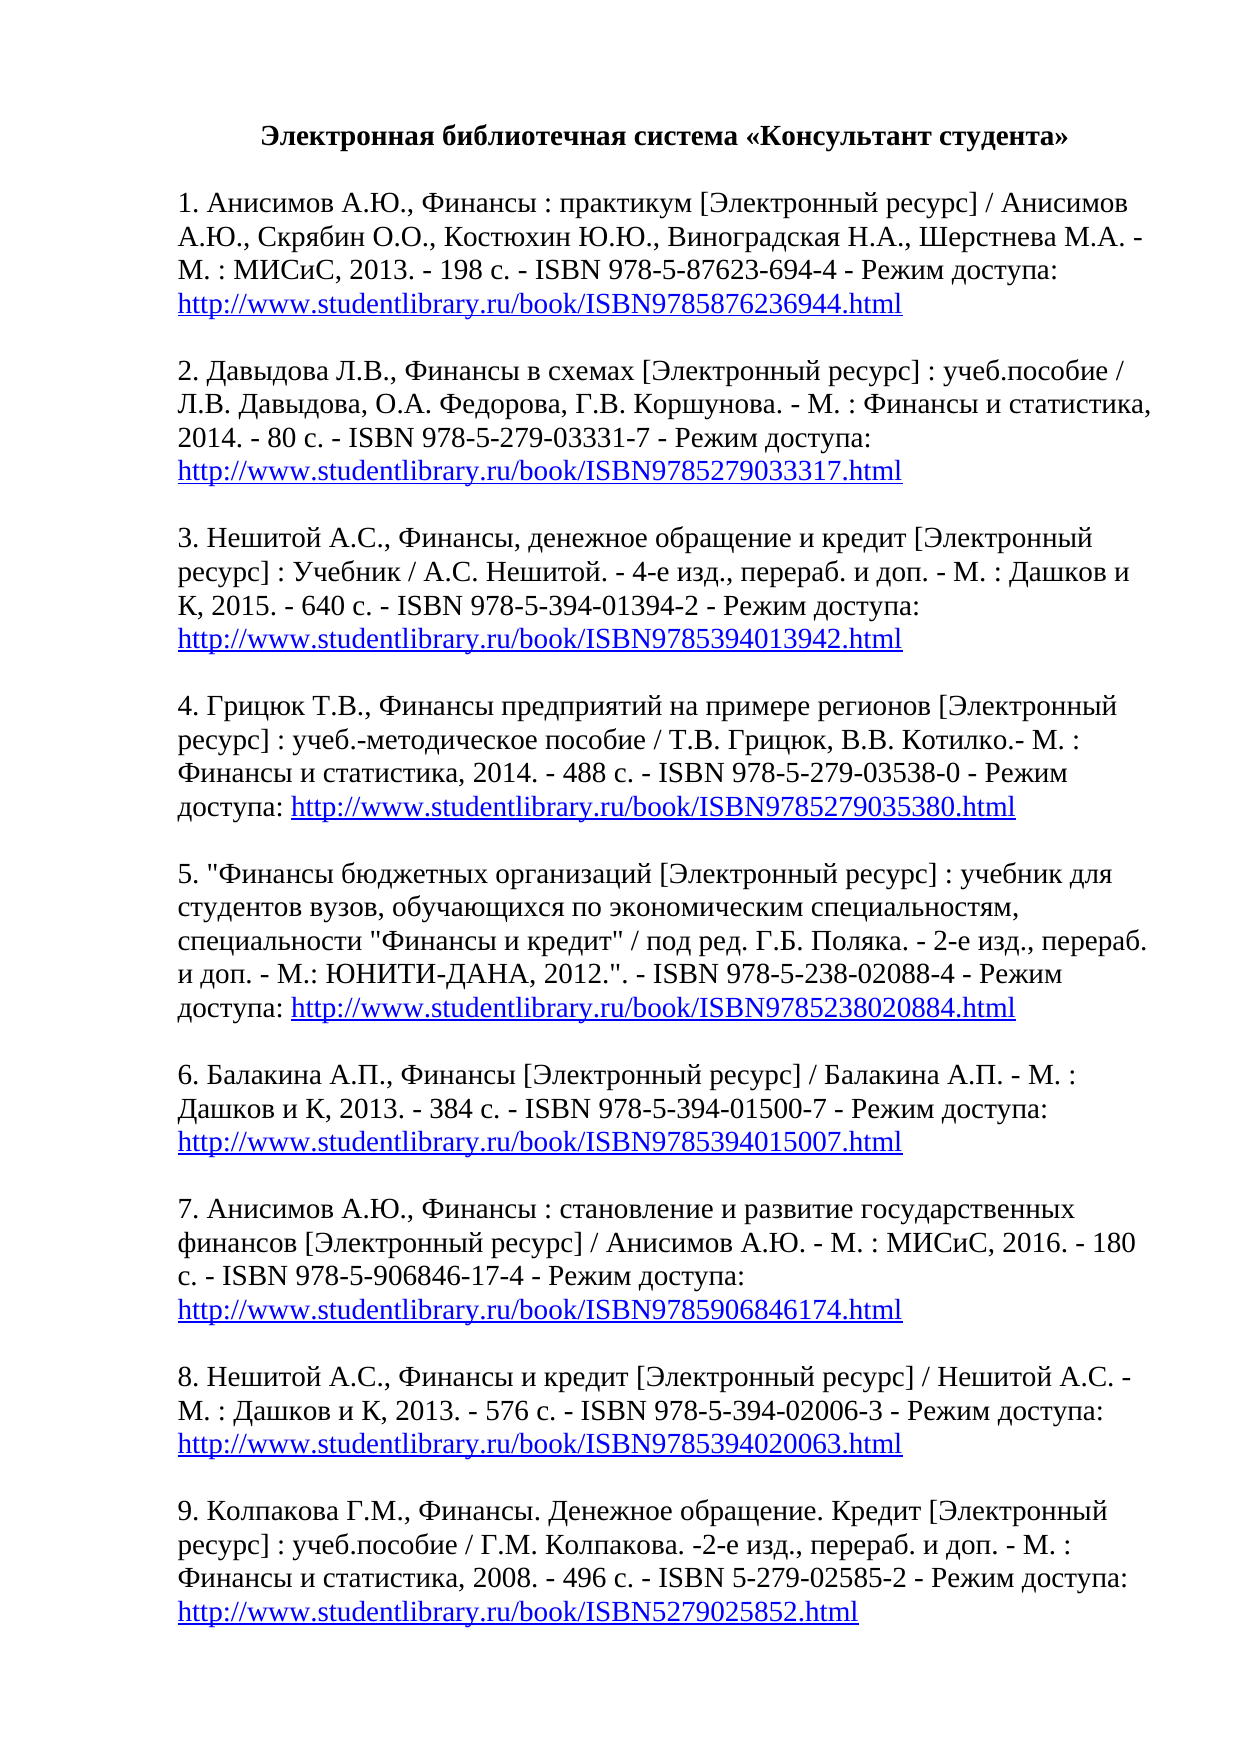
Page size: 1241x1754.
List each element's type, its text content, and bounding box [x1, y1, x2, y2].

text 6. Балакина А.П., Финансы [Электронный ресурс] / Балакина А.П. - М. : Дашков и К, 2013. - 384 с. - ISBN 978-5-394-01500-7 - Режим доступа: http://www.studentlibrary.ru/book/ISBN9785394015007.html [177, 1057, 1152, 1158]
text 3. Нешитой А.С., Финансы, денежное обращение и кредит [Электронный ресурс] : Учебник / А.С. Нешитой. - 4-е изд., перераб. и доп. - М. : Дашков и К, 2015. - 640 с. - ISBN 978-5-394-01394-2 - Режим доступа: http://www.studentlibrary.ru/book/ISBN9785394013942.html [177, 521, 1152, 655]
text 8. Нешитой А.С., Финансы и кредит [Электронный ресурс] / Нешитой А.С. - М. : Дашков и К, 2013. - 576 с. - ISBN 978-5-394-02006-3 - Режим доступа: http://www.studentlibrary.ru/book/ISBN9785394020063.html [177, 1359, 1152, 1460]
text 5. "Финансы бюджетных организаций [Электронный ресурс] : учебник для студентов вузов, обучающихся по экономическим специальностям, специальности "Финансы и кредит" / под ред. Г.Б. Поляка. - 2-е изд., перераб. и доп. - М.: ЮНИТИ-ДАНА, 2012.". - ISBN 978-5-238-02088-4 - Режим доступа: http://www.studentlibrary.ru/book/ISBN9785238020884.html [177, 856, 1152, 1024]
text 9. Колпакова Г.М., Финансы. Денежное обращение. Кредит [Электронный ресурс] : учеб.пособие / Г.М. Колпакова. -2-е изд., перераб. и доп. - М. : Финансы и статистика, 2008. - 496 с. - ISBN 5-279-02585-2 - Режим доступа: http://www.studentlibrary.ru/book/ISBN5279025852.html [177, 1493, 1152, 1627]
text 7. Анисимов А.Ю., Финансы : становление и развитие государственных финансов [Электронный ресурс] / Анисимов А.Ю. - М. : МИСиС, 2016. - 180 с. - ISBN 978-5-906846-17-4 - Режим доступа: http://www.studentlibrary.ru/book/ISBN9785906846174.html [177, 1191, 1152, 1326]
text 1. Анисимов А.Ю., Финансы : практикум [Электронный ресурс] / Анисимов А.Ю., Скрябин О.О., Костюхин Ю.Ю., Виноградская Н.А., Шерстнева М.А. - М. : МИСиС, 2013. - 198 с. - ISBN 978-5-87623-694-4 - Режим доступа: http://www.studentlibrary.ru/book/ISBN9785876236944.html [177, 185, 1152, 319]
text 4. Грицюк Т.В., Финансы предприятий на примере регионов [Электронный ресурс] : учеб.-методическое пособие / Т.В. Грицюк, В.В. Котилко.- М. : Финансы и статистика, 2014. - 488 с. - ISBN 978-5-279-03538-0 - Режим доступа: http://www.studentlibrary.ru/book/ISBN9785279035380.html [177, 688, 1152, 822]
text 2. Давыдова Л.В., Финансы в схемах [Электронный ресурс] : учеб.пособие / Л.В. Давыдова, О.А. Федорова, Г.В. Коршунова. - М. : Финансы и статистика, 2014. - 80 с. - ISBN 978-5-279-03331-7 - Режим доступа: http://www.studentlibrary.ru/book/ISBN9785279033317.html [177, 353, 1152, 487]
text Электронная библиотечная система «Консультант студента» [177, 118, 1152, 152]
